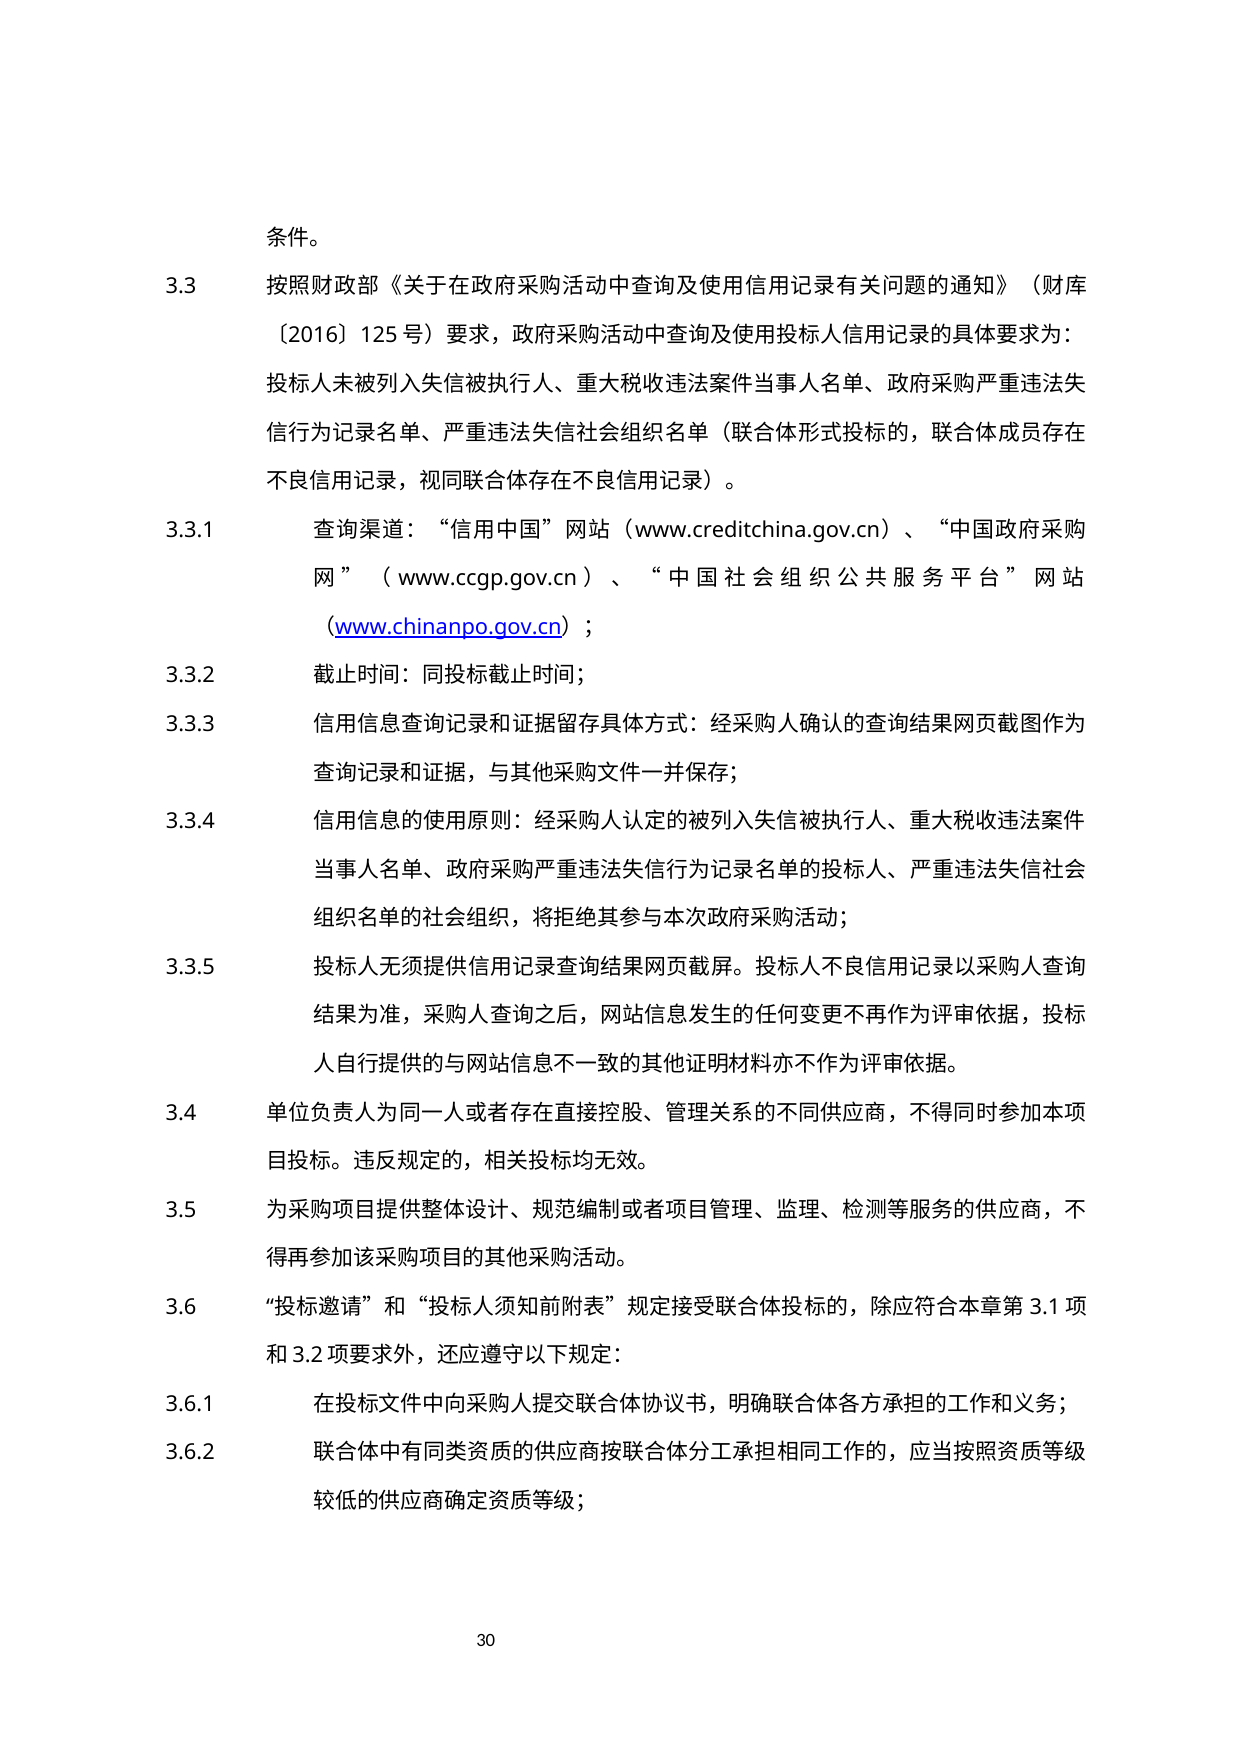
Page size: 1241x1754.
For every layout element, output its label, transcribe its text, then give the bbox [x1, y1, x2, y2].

list 查询渠道：“信用中国”网站（www.creditchina.gov.cn）、“中国政府采购网”（www.ccgp.gov.cn）、“中国社会组织公共服务平台”网站（www.chinanpo.gov.cn）； [166, 511, 1087, 641]
list 在投标文件中向采购人提交联合体协议书，明确联合体各方承担的工作和义务； [165, 1385, 1087, 1418]
list 信用信息查询记录和证据留存具体方式：经采购人确认的查询结果网页截图作为查询记录和证据，与其他采购文件一并保存； [166, 705, 1087, 787]
list 截止时间：同投标截止时间； [166, 657, 1087, 689]
list 信用信息的使用原则：经采购人认定的被列入失信被执行人、重大税收违法案件当事人名单、政府采购严重违法失信行为记录名单的投标人、严重违法失信社会组织名单的社会组织，将拒绝其参与本次政府采购活动； [166, 802, 1087, 932]
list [165, 219, 1087, 252]
list 为采购项目提供整体设计、规范编制或者项目管理、监理、检测等服务的供应商，不得再参加该采购项目的其他采购活动。 [165, 1191, 1087, 1272]
list 投标人无须提供信用记录查询结果网页截屏。投标人不良信用记录以采购人查询结果为准，采购人查询之后，网站信息发生的任何变更不再作为评审依据，投标人自行提供的与网站信息不一致的其他证明材料亦不作为评审依据。 [166, 948, 1087, 1078]
list 联合体中有同类资质的供应商按联合体分工承担相同工作的，应当按照资质等级较低的供应商确定资质等级； [165, 1434, 1087, 1515]
list 单位负责人为同一人或者存在直接控股、管理关系的不同供应商，不得同时参加本项目投标。违反规定的，相关投标均无效。 [165, 1094, 1087, 1175]
list “投标邀请”和“投标人须知前附表”规定接受联合体投标的，除应符合本章第3.1项和3.2项要求外，还应遵守以下规定： [165, 1288, 1087, 1369]
list 按照财政部《关于在政府采购活动中查询及使用信用记录有关问题的通知》（财库〔2016〕125号）要求，政府采购活动中查询及使用投标人信用记录的具体要求为：投标人未被列入失信被执行人、重大税收违法案件当事人名单、政府采购严重违法失信行为记录名单、严重违法失信社会组织名单（联合体形式投标的，联合体成员存在不良信用记录，视同联合体存在不良信用记录）。 [165, 268, 1087, 495]
